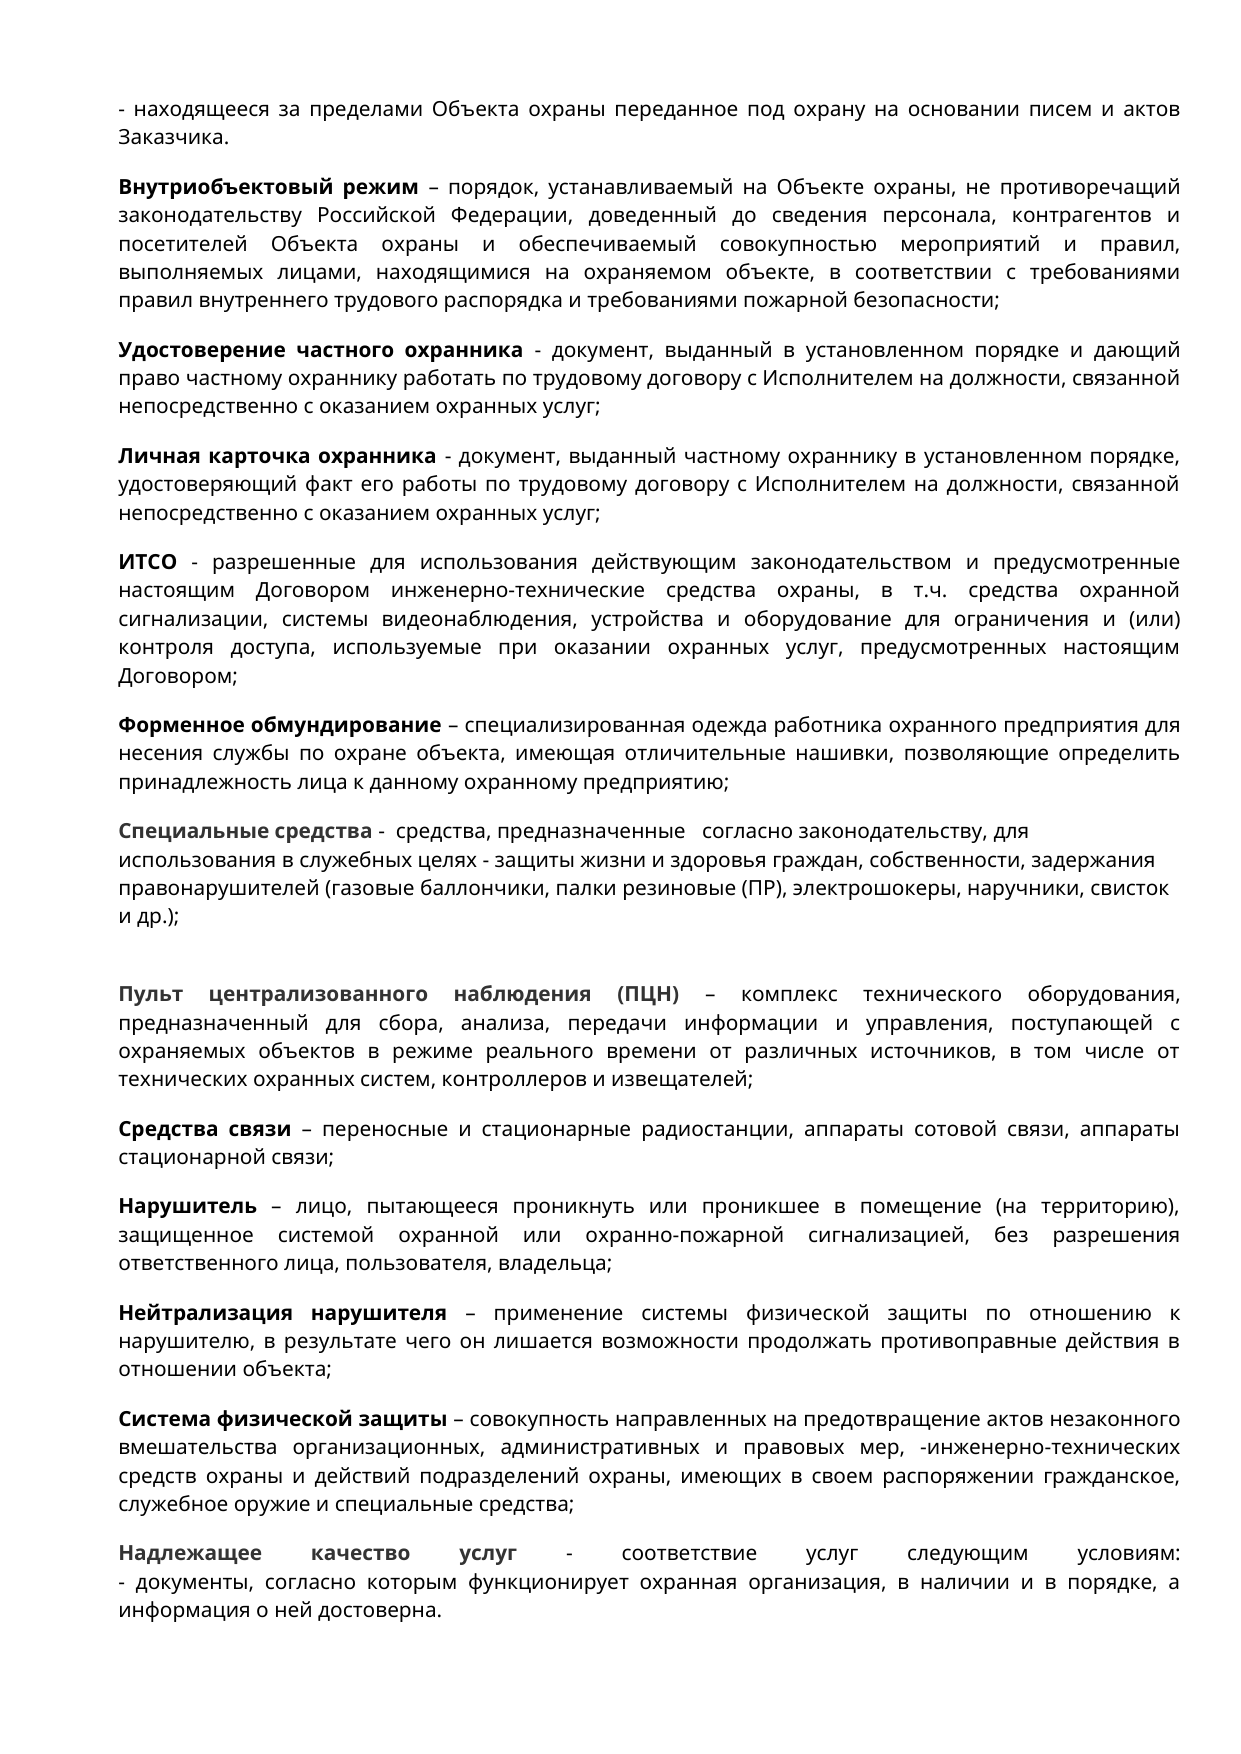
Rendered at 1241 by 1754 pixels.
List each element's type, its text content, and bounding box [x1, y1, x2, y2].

text Система физической защиты – совокупность направленных на предотвращение актов незаконного вмешательства организационных, административных и правовых мер, -инженерно-технических средств охраны и действий подразделений охраны, имеющих в своем распоряжении гражданское, служебное оружие и специальные средства; [118, 1404, 1181, 1518]
text Внутриобъектовый режим – порядок, устанавливаемый на Объекте охраны, не противоречащий законодательству Российской Федерации, доведенный до сведения персонала, контрагентов и посетителей Объекта охраны и обеспечиваемый совокупностью мероприятий и правил, выполняемых лицами, находящимися на охраняемом объекте, в соответствии с требованиями правил внутреннего трудового распорядка и требованиями пожарной безопасности; [118, 172, 1181, 314]
text Надлежащее качество услуг - соответствие услуг следующим условиям: - документы, согласно которым функционирует охранная организация, в наличии и в порядке, а информация о ней достоверна. [118, 1538, 1181, 1624]
text Удостоверение частного охранника - документ, выданный в установленном порядке и дающий право частному охраннику работать по трудовому договору с Исполнителем на должности, связанной непосредственно с оказанием охранных услуг; [118, 335, 1181, 420]
text Пульт централизованного наблюдения (ПЦН) – комплекс технического оборудования, предназначенный для сбора, анализа, передачи информации и управления, поступающей с охраняемых объектов в режиме реального времени от различных источников, в том числе от технических охранных систем, контроллеров и извещателей; [118, 979, 1181, 1093]
text - находящееся за пределами Объекта охраны переданное под охрану на основании писем и актов Заказчика. [118, 94, 1181, 151]
text Нейтрализация нарушителя – применение системы физической защиты по отношению к нарушителю, в результате чего он лишается возможности продолжать противоправные действия в отношении объекта; [118, 1298, 1181, 1383]
text ИТСО - разрешенные для использования действующим законодательством и предусмотренные настоящим Договором инженерно-технические средства охраны, в т.ч. средства охранной сигнализации, системы видеонаблюдения, устройства и оборудование для ограничения и (или) контроля доступа, используемые при оказании охранных услуг, предусмотренных настоящим Договором; [118, 547, 1181, 689]
text Специальные средства - средства, предназначенные согласно законодательству, для использования в служебных целях - защиты жизни и здоровья граждан, собственности, задержания правонарушителей (газовые баллончики, палки резиновые (ПР), электрошокеры, наручники, свисток и др.); [118, 816, 1181, 930]
text Форменное обмундирование – специализированная одежда работника охранного предприятия для несения службы по охране объекта, имеющая отличительные нашивки, позволяющие определить принадлежность лица к данному охранному предприятию; [118, 710, 1181, 795]
text Личная карточка охранника - документ, выданный частному охраннику в установленном порядке, удостоверяющий факт его работы по трудовому договору с Исполнителем на должности, связанной непосредственно с оказанием охранных услуг; [118, 441, 1181, 526]
text Нарушитель – лицо, пытающееся проникнуть или проникшее в помещение (на территорию), защищенное системой охранной или охранно-пожарной сигнализацией, без разрешения ответственного лица, пользователя, владельца; [118, 1192, 1181, 1277]
text Средства связи – переносные и стационарные радиостанции, аппараты сотовой связи, аппараты стационарной связи; [118, 1114, 1181, 1171]
